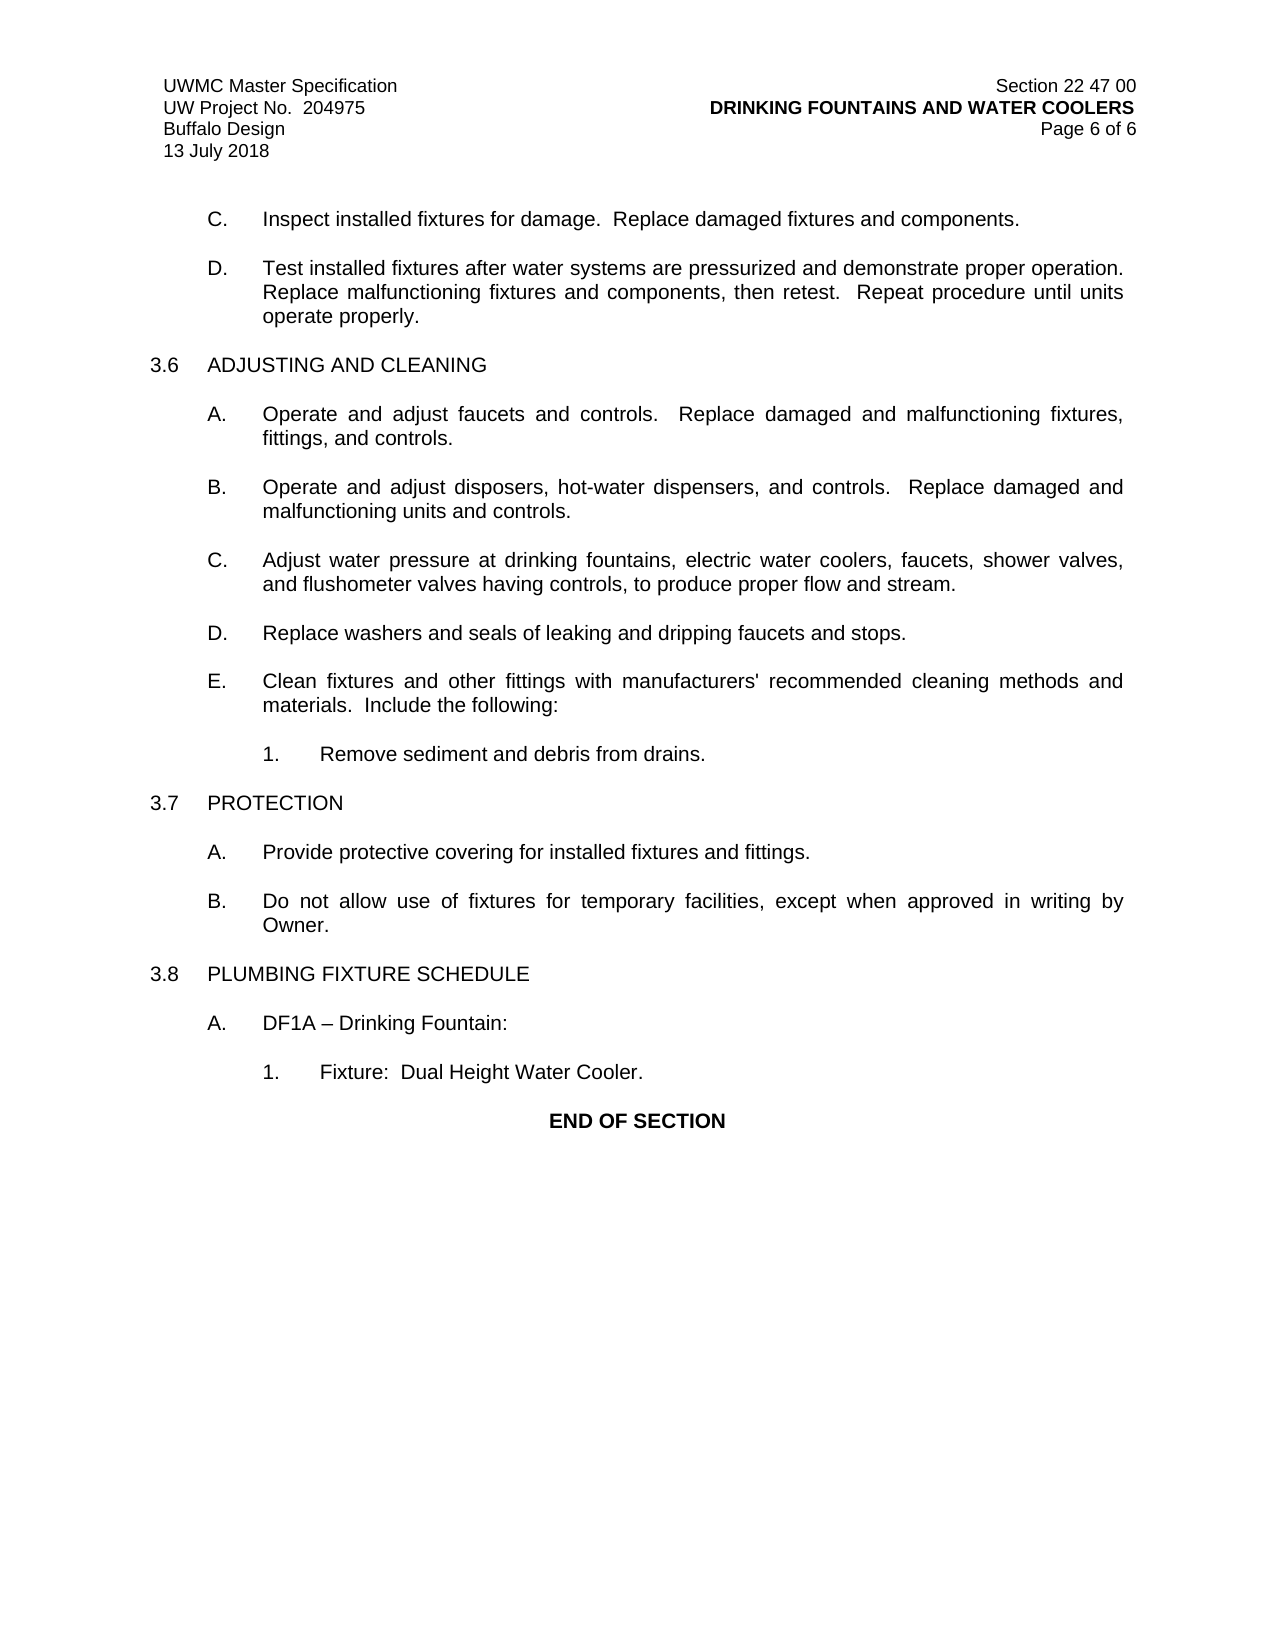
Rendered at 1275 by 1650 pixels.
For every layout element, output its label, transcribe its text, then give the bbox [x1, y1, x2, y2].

list Operate and adjust faucets and controls. Replace damaged and malfunctioning fixtures, fittings, and controls. [207, 402, 1125, 449]
list Inspect installed fixtures for damage. Replace damaged fixtures and components. [207, 207, 1125, 231]
text END OF SECTION [150, 1109, 1125, 1133]
list Operate and adjust disposers, hot-water dispensers, and controls. Replace damaged and malfunctioning units and controls. [207, 474, 1125, 522]
list Fixture: Dual Height Water Cooler. [262, 1060, 1125, 1084]
list ADJUSTING AND CLEANING [150, 353, 1125, 377]
list Do not allow use of fixtures for temporary facilities, except when approved in writing by Owner. [207, 889, 1125, 937]
list PROTECTION [150, 791, 1125, 815]
list Replace washers and seals of leaking and dripping faucets and stops. [207, 620, 1125, 644]
list Adjust water pressure at drinking fountains, electric water coolers, faucets, shower valves, and flushometer valves having controls, to produce proper flow and stream. [207, 547, 1125, 595]
list Remove sediment and debris from drains. [262, 742, 1125, 766]
list PLUMBING FIXTURE SCHEDULE [150, 962, 1125, 986]
list Provide protective covering for installed fixtures and fittings. [207, 840, 1125, 864]
list DF1A – Drinking Fountain: [207, 1011, 1125, 1035]
list Test installed fixtures after water systems are pressurized and demonstrate proper operation. Replace malfunctioning fixtures and components, then retest. Repeat procedure until units operate properly. [207, 256, 1125, 328]
list Clean fixtures and other fittings with manufacturers' recommended cleaning methods and materials. Include the following: [207, 669, 1125, 717]
